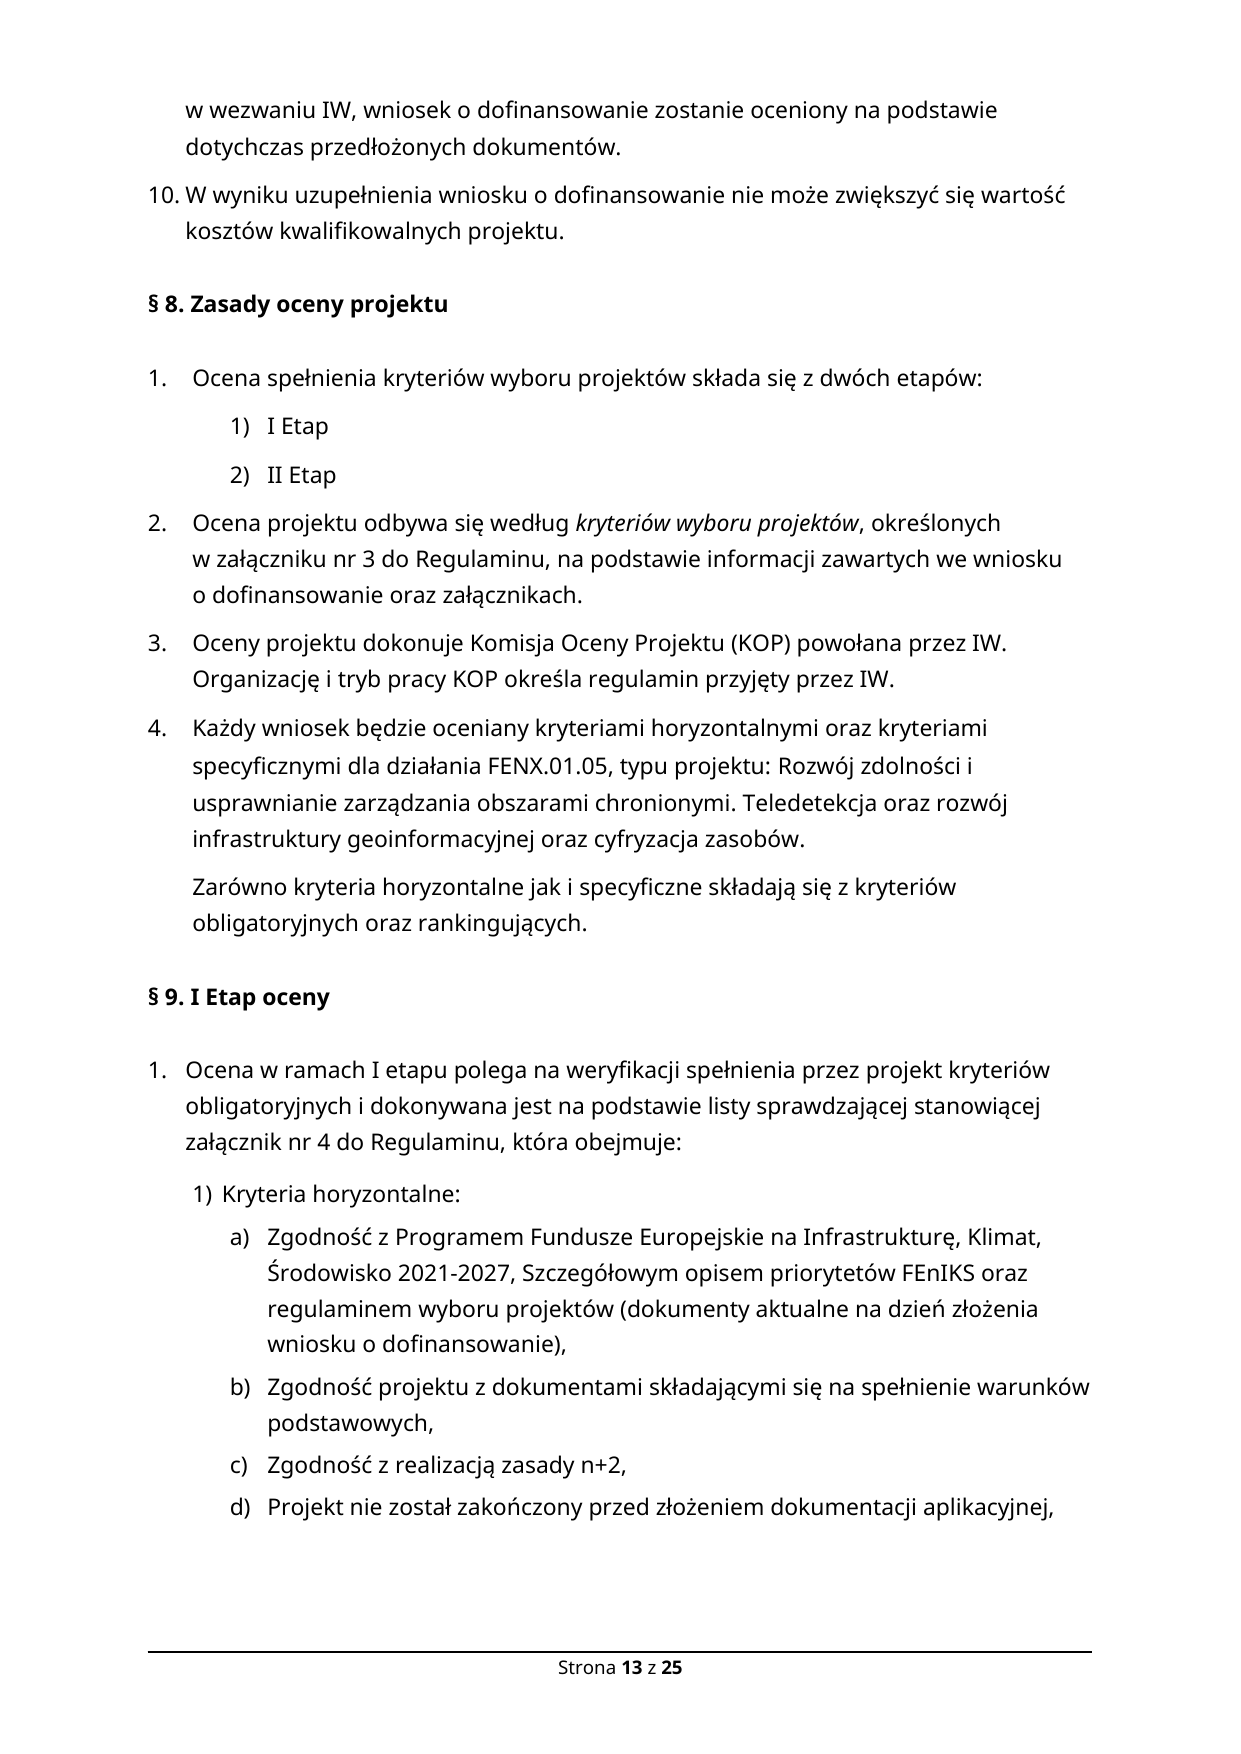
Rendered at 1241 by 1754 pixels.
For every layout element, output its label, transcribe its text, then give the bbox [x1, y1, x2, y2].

list Zarówno kryteria horyzontalne jak i specyficzne składają się z kryteriów obligatoryjnych oraz rankingujących. [192, 871, 1092, 938]
list Każdy wniosek będzie oceniany kryteriami horyzontalnymi oraz kryteriami specyficznymi dla działania FENX.01.05, typu projektu: Rozwój zdolności i usprawnianie zarządzania obszarami chronionymi. Teledetekcja oraz rozwój infrastruktury geoinformacyjnej oraz cyfryzacja zasobów. [148, 712, 1092, 854]
list Kryteria horyzontalne: [192, 1178, 1092, 1210]
list Zgodność projektu z dokumentami składającymi się na spełnienie warunków podstawowych, [229, 1371, 1092, 1438]
list Zgodność z Programem Fundusze Europejskie na Infrastrukturę, Klimat, Środowisko 2021-2027, Szczegółowym opisem priorytetów FEnIKS oraz regulaminem wyboru projektów (dokumenty aktualne na dzień złożenia wniosku o dofinansowanie), [229, 1221, 1092, 1360]
list Ocena projektu odbywa się według kryteriów wyboru projektów, określonych w załączniku nr 3 do Regulaminu, na podstawie informacji zawartych we wniosku o dofinansowanie oraz załącznikach. [148, 507, 1092, 610]
list Ocena w ramach I etapu polega na weryfikacji spełnienia przez projekt kryteriów obligatoryjnych i dokonywana jest na podstawie listy sprawdzającej stanowiącej załącznik nr 4 do Regulaminu, która obejmuje: [148, 1054, 1092, 1157]
subtitle § 8. Zasady oceny projektu [148, 288, 1092, 319]
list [148, 94, 1092, 162]
list Projekt nie został zakończony przed złożeniem dokumentacji aplikacyjnej, [229, 1491, 1092, 1522]
list Oceny projektu dokonuje Komisja Oceny Projektu (KOP) powołana przez IW. Organizację i tryb pracy KOP określa regulamin przyjęty przez IW. [148, 627, 1092, 694]
subtitle § 9. I Etap oceny [148, 981, 1092, 1012]
list Zgodność z realizacją zasady n+2, [229, 1449, 1092, 1480]
list II Etap [229, 458, 1092, 490]
list I Etap [229, 410, 1092, 441]
list W wyniku uzupełnienia wniosku o dofinansowanie nie może zwiększyć się wartość kosztów kwalifikowalnych projektu. [148, 179, 1092, 246]
list Ocena spełnienia kryteriów wyboru projektów składa się z dwóch etapów: [148, 362, 1092, 393]
